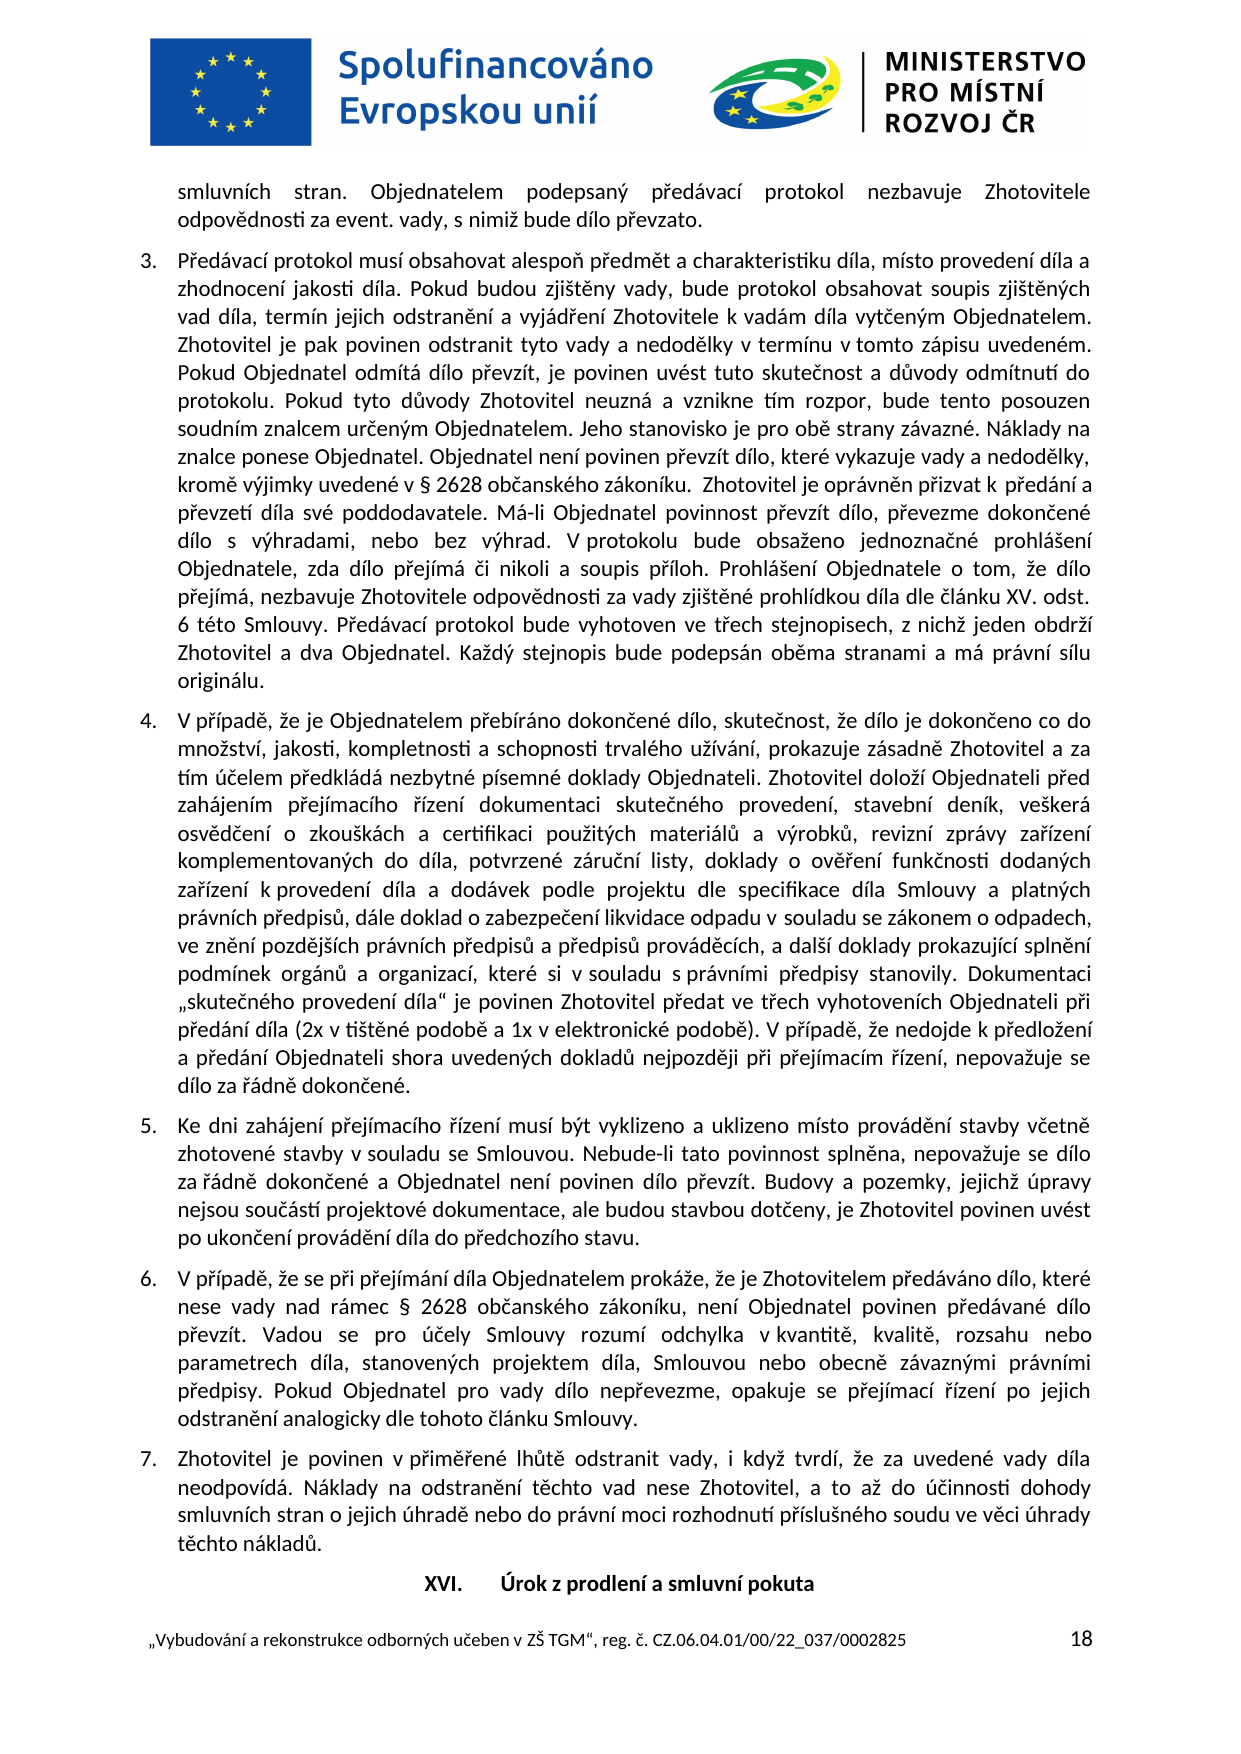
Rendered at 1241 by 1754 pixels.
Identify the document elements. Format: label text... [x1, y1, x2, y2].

list V případě, že je Objednatelem přebíráno dokončené dílo, skutečnost, že dílo je dokončeno co do množství, jakosti, kompletnosti a schopnosti trvalého užívání, prokazuje zásadně Zhotovitel a za tím účelem předkládá nezbytné písemné doklady Objednateli. Zhotovitel doloží Objednateli před zahájením přejímacího řízení dokumentaci skutečného provedení, stavební deník, veškerá osvědčení o zkouškách a certifikaci použitých materiálů a výrobků, revizní zprávy zařízení komplementovaných do díla, potvrzené záruční listy, doklady o ověření funkčnosti dodaných zařízení k provedení díla a dodávek podle projektu dle specifikace díla Smlouvy a platných právních předpisů, dále doklad o zabezpečení likvidace odpadu v souladu se zákonem o odpadech, ve znění pozdějších právních předpisů a předpisů prováděcích, a další doklady prokazující splnění podmínek orgánů a organizací, které si v souladu s právními předpisy stanovily. Dokumentaci „skutečného provedení díla“ je povinen Zhotovitel předat ve třech vyhotoveních Objednateli při předání díla (2x v tištěné podobě a 1x v elektronické podobě). V případě, že nedojde k předložení a předání Objednateli shora uvedených dokladů nejpozději při přejímacím řízení, nepovažuje se dílo za řádně dokončené. [140, 707, 1092, 1099]
list Ke dni zahájení přejímacího řízení musí být vyklizeno a uklizeno místo provádění stavby včetně zhotovené stavby v souladu se Smlouvou. Nebude-li tato povinnost splněna, nepovažuje se dílo za řádně dokončené a Objednatel není povinen dílo převzít. Budovy a pozemky, jejichž úpravy nejsou součástí projektové dokumentace, ale budou stavbou dotčeny, je Zhotovitel povinen uvést po ukončení provádění díla do předchozího stavu. [140, 1111, 1092, 1251]
list Předávací protokol musí obsahovat alespoň předmět a charakteristiku díla, místo provedení díla a zhodnocení jakosti díla. Pokud budou zjištěny vady, bude protokol obsahovat soupis zjištěných vad díla, termín jejich odstranění a vyjádření Zhotovitele k vadám díla vytčeným Objednatelem. Zhotovitel je pak povinen odstranit tyto vady a nedodělky v termínu v tomto zápisu uvedeném. Pokud Objednatel odmítá dílo převzít, je povinen uvést tuto skutečnost a důvody odmítnutí do protokolu. Pokud tyto důvody Zhotovitel neuzná a vznikne tím rozpor, bude tento posouzen soudním znalcem určeným Objednatelem. Jeho stanovisko je pro obě strany závazné. Náklady na znalce ponese Objednatel. Objednatel není povinen převzít dílo, které vykazuje vady a nedodělky, kromě výjimky uvedené v § 2628 občanského zákoníku. Zhotovitel je oprávněn přizvat k předání a převzetí díla své poddodavatele. Má-li Objednatel povinnost převzít dílo, převezme dokončené dílo s výhradami, nebo bez výhrad. V protokolu bude obsaženo jednoznačné prohlášení Objednatele, zda dílo přejímá či nikoli a soupis příloh. Prohlášení Objednatele o tom, že dílo přejímá, nezbavuje Zhotovitele odpovědnosti za vady zjištěné prohlídkou díla dle článku XV. odst. 6 této Smlouvy. Předávací protokol bude vyhotoven ve třech stejnopisech, z nichž jeden obdrží Zhotovitel a dva Objednatel. Každý stejnopis bude podepsán oběma stranami a má právní sílu originálu. [140, 246, 1092, 694]
list Zhotovitel je povinen v přiměřené lhůtě odstranit vady, i když tvrdí, že za uvedené vady díla neodpovídá. Náklady na odstranění těchto vad nese Zhotovitel, a to až do účinnosti dohody smluvních stran o jejich úhradě nebo do právní moci rozhodnutí příslušného soudu ve věci úhrady těchto nákladů. [140, 1444, 1092, 1557]
list V případě, že se při přejímání díla Objednatelem prokáže, že je Zhotovitelem předáváno dílo, které nese vady nad rámec § 2628 občanského zákoníku, není Objednatel povinen předávané dílo převzít. Vadou se pro účely Smlouvy rozumí odchylka v kvantitě, kvalitě, rozsahu nebo parametrech díla, stanovených projektem díla, Smlouvou nebo obecně závaznými právními předpisy. Pokud Objednatel pro vady dílo nepřevezme, opakuje se přejímací řízení po jejich odstranění analogicky dle tohoto článku Smlouvy. [140, 1264, 1092, 1432]
list Úrok z prodlení a smluvní pokuta [185, 1569, 1092, 1597]
picture [147, 35, 1088, 145]
